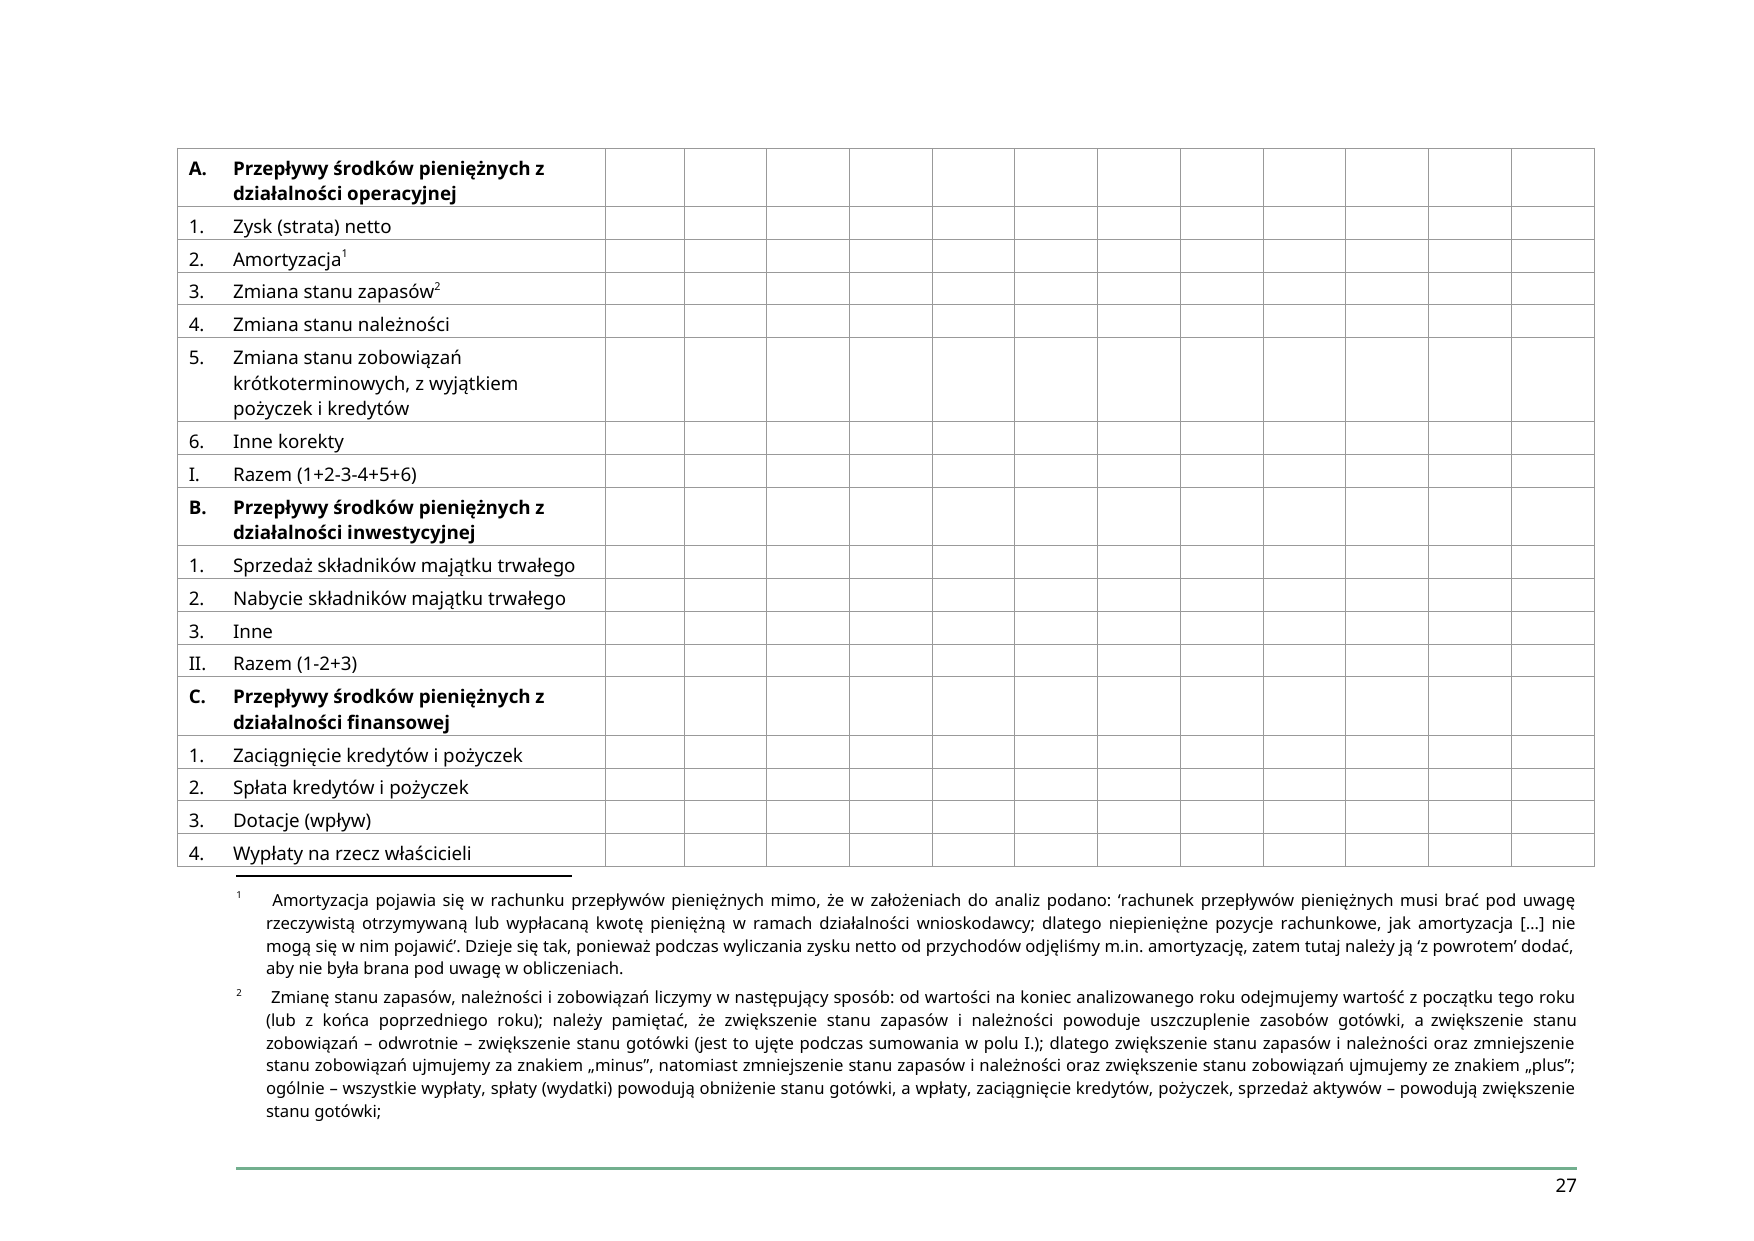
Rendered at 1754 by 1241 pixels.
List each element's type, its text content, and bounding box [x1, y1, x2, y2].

table_cell [1181, 801, 1263, 833]
table_cell [1264, 488, 1345, 545]
table_cell [1264, 455, 1345, 487]
table_cell [1346, 645, 1428, 676]
table_cell [933, 736, 1014, 767]
table_cell [1346, 305, 1428, 337]
table_cell [850, 546, 932, 578]
table_cell [1346, 422, 1428, 454]
table_cell [1181, 240, 1263, 272]
table_cell [1098, 677, 1180, 734]
table_cell [1181, 207, 1263, 239]
table_cell [685, 422, 766, 454]
table_cell [1512, 273, 1594, 304]
table_cell [1346, 834, 1428, 866]
table_cell [1429, 422, 1511, 454]
table_cell [933, 207, 1014, 239]
table_cell [850, 579, 932, 611]
table_cell [1346, 677, 1428, 734]
table_cell [685, 338, 766, 421]
table_cell [685, 546, 766, 578]
table_cell [1015, 455, 1097, 487]
table_cell [933, 488, 1014, 545]
table_cell [1512, 801, 1594, 833]
table_cell [1264, 736, 1345, 767]
table_cell [767, 736, 849, 767]
table_cell [1181, 769, 1263, 800]
table_cell I. Razem (1+2-3-4+5+6) [178, 455, 605, 487]
table_cell [1098, 801, 1180, 833]
table_cell [1429, 801, 1511, 833]
table_cell [767, 273, 849, 304]
table_cell [1015, 338, 1097, 421]
table_cell [1512, 488, 1594, 545]
table_cell II. Razem (1-2+3) [178, 645, 605, 676]
table_cell [606, 677, 684, 734]
table_cell [1015, 305, 1097, 337]
table_cell 6. Inne korekty [178, 422, 605, 454]
table_cell [850, 612, 932, 643]
table_cell [685, 677, 766, 734]
table_cell [850, 834, 932, 866]
table_cell [606, 546, 684, 578]
table_cell [606, 834, 684, 866]
table_cell [1015, 207, 1097, 239]
table_cell [850, 677, 932, 734]
table_cell [606, 240, 684, 272]
table_cell [1346, 612, 1428, 643]
table_cell [1098, 338, 1180, 421]
table_cell [1015, 834, 1097, 866]
table_cell [1098, 455, 1180, 487]
table_cell [767, 240, 849, 272]
table_cell [850, 305, 932, 337]
table_cell [606, 455, 684, 487]
table_cell [1181, 834, 1263, 866]
table_cell [1512, 305, 1594, 337]
table_cell [850, 769, 932, 800]
table_cell [1181, 422, 1263, 454]
table_cell [1346, 338, 1428, 421]
table_cell [685, 273, 766, 304]
table_cell [606, 579, 684, 611]
table_cell [1015, 645, 1097, 676]
table_cell [1346, 801, 1428, 833]
table_cell [685, 305, 766, 337]
table_cell [1512, 834, 1594, 866]
table_cell [1429, 834, 1511, 866]
table_cell 2. Amortyzacja [178, 240, 605, 272]
table_cell [1264, 338, 1345, 421]
table_cell 3. Inne [178, 612, 605, 643]
table_cell [1429, 769, 1511, 800]
table_cell [1098, 422, 1180, 454]
table_cell [1429, 736, 1511, 767]
table_cell [933, 240, 1014, 272]
table_cell [1264, 612, 1345, 643]
table_cell [1181, 612, 1263, 643]
table_cell [1512, 677, 1594, 734]
table_cell [1346, 273, 1428, 304]
table_cell [767, 546, 849, 578]
table_cell [1181, 338, 1263, 421]
table_cell [1015, 488, 1097, 545]
table_cell [1098, 769, 1180, 800]
table_cell [1181, 488, 1263, 545]
table_cell [933, 645, 1014, 676]
table_cell [767, 338, 849, 421]
table_cell [1346, 546, 1428, 578]
table_cell [1264, 645, 1345, 676]
table_cell [933, 801, 1014, 833]
table_cell [1098, 579, 1180, 611]
table_cell [1181, 455, 1263, 487]
table_cell [1346, 207, 1428, 239]
table_cell [1181, 149, 1263, 206]
table_cell [1264, 834, 1345, 866]
table_cell [1264, 769, 1345, 800]
table_cell [767, 488, 849, 545]
table_cell 4. Wypłaty na rzecz właścicieli [178, 834, 605, 866]
table_cell [1098, 612, 1180, 643]
table_cell [606, 612, 684, 643]
table_cell [1015, 677, 1097, 734]
table_cell [1264, 422, 1345, 454]
table_cell [767, 305, 849, 337]
table_cell [1181, 677, 1263, 734]
table_cell [1098, 240, 1180, 272]
table_cell [1429, 488, 1511, 545]
table_cell [1015, 422, 1097, 454]
table_cell [767, 834, 849, 866]
table_cell [1346, 455, 1428, 487]
table_cell [933, 677, 1014, 734]
table_cell [685, 149, 766, 206]
table_cell [933, 149, 1014, 206]
table_cell [606, 207, 684, 239]
table_cell [1181, 273, 1263, 304]
table_cell [1015, 801, 1097, 833]
table_cell [685, 769, 766, 800]
table_cell [1346, 736, 1428, 767]
table_cell [1429, 273, 1511, 304]
table_cell [685, 579, 766, 611]
table_cell 2. Nabycie składników majątku trwałego [178, 579, 605, 611]
table_cell [933, 546, 1014, 578]
table_cell [1015, 149, 1097, 206]
table_cell [1098, 207, 1180, 239]
table_cell 1. Zaciągnięcie kredytów i pożyczek [178, 736, 605, 767]
table_cell [1181, 305, 1263, 337]
table_cell [1512, 769, 1594, 800]
table_cell 1. Zysk (strata) netto [178, 207, 605, 239]
table_cell [1098, 273, 1180, 304]
table_cell [1264, 801, 1345, 833]
table_cell [1015, 546, 1097, 578]
table_cell [933, 422, 1014, 454]
table_cell [685, 207, 766, 239]
table_cell [767, 579, 849, 611]
table_cell C. Przepływy środków pieniężnych z działalności finansowej [178, 677, 605, 734]
table_cell [606, 422, 684, 454]
table_cell [1346, 488, 1428, 545]
table_cell [1015, 612, 1097, 643]
table_cell [933, 769, 1014, 800]
table_cell [1264, 579, 1345, 611]
table_cell [1264, 677, 1345, 734]
table_cell [1429, 149, 1511, 206]
table_cell [1512, 579, 1594, 611]
table_cell [606, 273, 684, 304]
table_cell [1429, 645, 1511, 676]
table_cell [606, 801, 684, 833]
table_cell [1346, 769, 1428, 800]
table_cell [1264, 273, 1345, 304]
table_cell [933, 579, 1014, 611]
table_cell [606, 769, 684, 800]
table_cell [685, 455, 766, 487]
table_cell [1512, 645, 1594, 676]
table_cell [1512, 612, 1594, 643]
table_cell 4. Zmiana stanu należności [178, 305, 605, 337]
table_cell [767, 612, 849, 643]
table_cell [767, 422, 849, 454]
table_cell [767, 801, 849, 833]
table_cell [1346, 149, 1428, 206]
table_cell [767, 677, 849, 734]
table_cell [606, 488, 684, 545]
table_cell [685, 240, 766, 272]
table_cell [850, 736, 932, 767]
table_cell [767, 645, 849, 676]
table_cell B. Przepływy środków pieniężnych z działalności inwestycyjnej [178, 488, 605, 545]
table_cell [1429, 305, 1511, 337]
table_cell [850, 273, 932, 304]
table_cell 1. Sprzedaż składników majątku trwałego [178, 546, 605, 578]
table_cell [685, 801, 766, 833]
table_cell [933, 305, 1014, 337]
table_cell [850, 488, 932, 545]
table_cell [767, 455, 849, 487]
table_cell [850, 455, 932, 487]
table_cell [1264, 546, 1345, 578]
table_cell 5. Zmiana stanu zobowiązań krótkoterminowych, z wyjątkiem pożyczek i kredytów [178, 338, 605, 421]
table_cell 3. Zmiana stanu zapasów [178, 273, 605, 304]
table_cell [1264, 240, 1345, 272]
table_cell A. Przepływy środków pieniężnych z działalności operacyjnej [178, 149, 605, 206]
table_cell [1181, 546, 1263, 578]
table_cell [1429, 612, 1511, 643]
table_cell [1512, 240, 1594, 272]
table_cell [850, 645, 932, 676]
table_cell 2. Spłata kredytów i pożyczek [178, 769, 605, 800]
table_cell [1098, 645, 1180, 676]
table_cell [1512, 149, 1594, 206]
table_cell [850, 422, 932, 454]
table_cell [1181, 736, 1263, 767]
table_cell [1098, 546, 1180, 578]
table_cell [606, 149, 684, 206]
table_cell [1015, 769, 1097, 800]
table_cell [933, 338, 1014, 421]
table_cell [1512, 207, 1594, 239]
table_cell [933, 455, 1014, 487]
table_cell [1098, 736, 1180, 767]
table_cell [606, 338, 684, 421]
table_cell [1181, 645, 1263, 676]
table_cell [685, 834, 766, 866]
table_cell [1015, 240, 1097, 272]
table_cell [1512, 546, 1594, 578]
table_cell [1015, 736, 1097, 767]
table_cell [685, 645, 766, 676]
table_cell [933, 273, 1014, 304]
table_cell [1264, 149, 1345, 206]
table_cell [850, 801, 932, 833]
table_cell [1346, 240, 1428, 272]
table_cell [1429, 240, 1511, 272]
table_cell [606, 736, 684, 767]
table_cell [850, 207, 932, 239]
table_cell [1512, 455, 1594, 487]
table_cell [1098, 488, 1180, 545]
table_cell [1346, 579, 1428, 611]
table_cell [1015, 579, 1097, 611]
table_cell [606, 645, 684, 676]
table_cell [1429, 207, 1511, 239]
table_cell [850, 240, 932, 272]
table_cell [767, 207, 849, 239]
table_cell [1098, 305, 1180, 337]
table_cell [606, 305, 684, 337]
table_cell [1264, 207, 1345, 239]
table_cell [1264, 305, 1345, 337]
table_cell [933, 834, 1014, 866]
table_cell [1429, 338, 1511, 421]
table_cell [1512, 338, 1594, 421]
table_cell [850, 338, 932, 421]
table_cell [933, 612, 1014, 643]
table_cell 3. Dotacje (wpływ) [178, 801, 605, 833]
table_cell [1015, 273, 1097, 304]
table_cell [767, 149, 849, 206]
table_cell [850, 149, 932, 206]
table_cell [1512, 422, 1594, 454]
table_cell [1512, 736, 1594, 767]
table_cell [1429, 579, 1511, 611]
table_cell [685, 736, 766, 767]
table_cell [1098, 834, 1180, 866]
table_cell [1429, 546, 1511, 578]
table_cell [1429, 677, 1511, 734]
table_cell [1181, 579, 1263, 611]
table_cell [685, 488, 766, 545]
table_cell [767, 769, 849, 800]
table_cell [1098, 149, 1180, 206]
table_cell [685, 612, 766, 643]
table_cell [1429, 455, 1511, 487]
